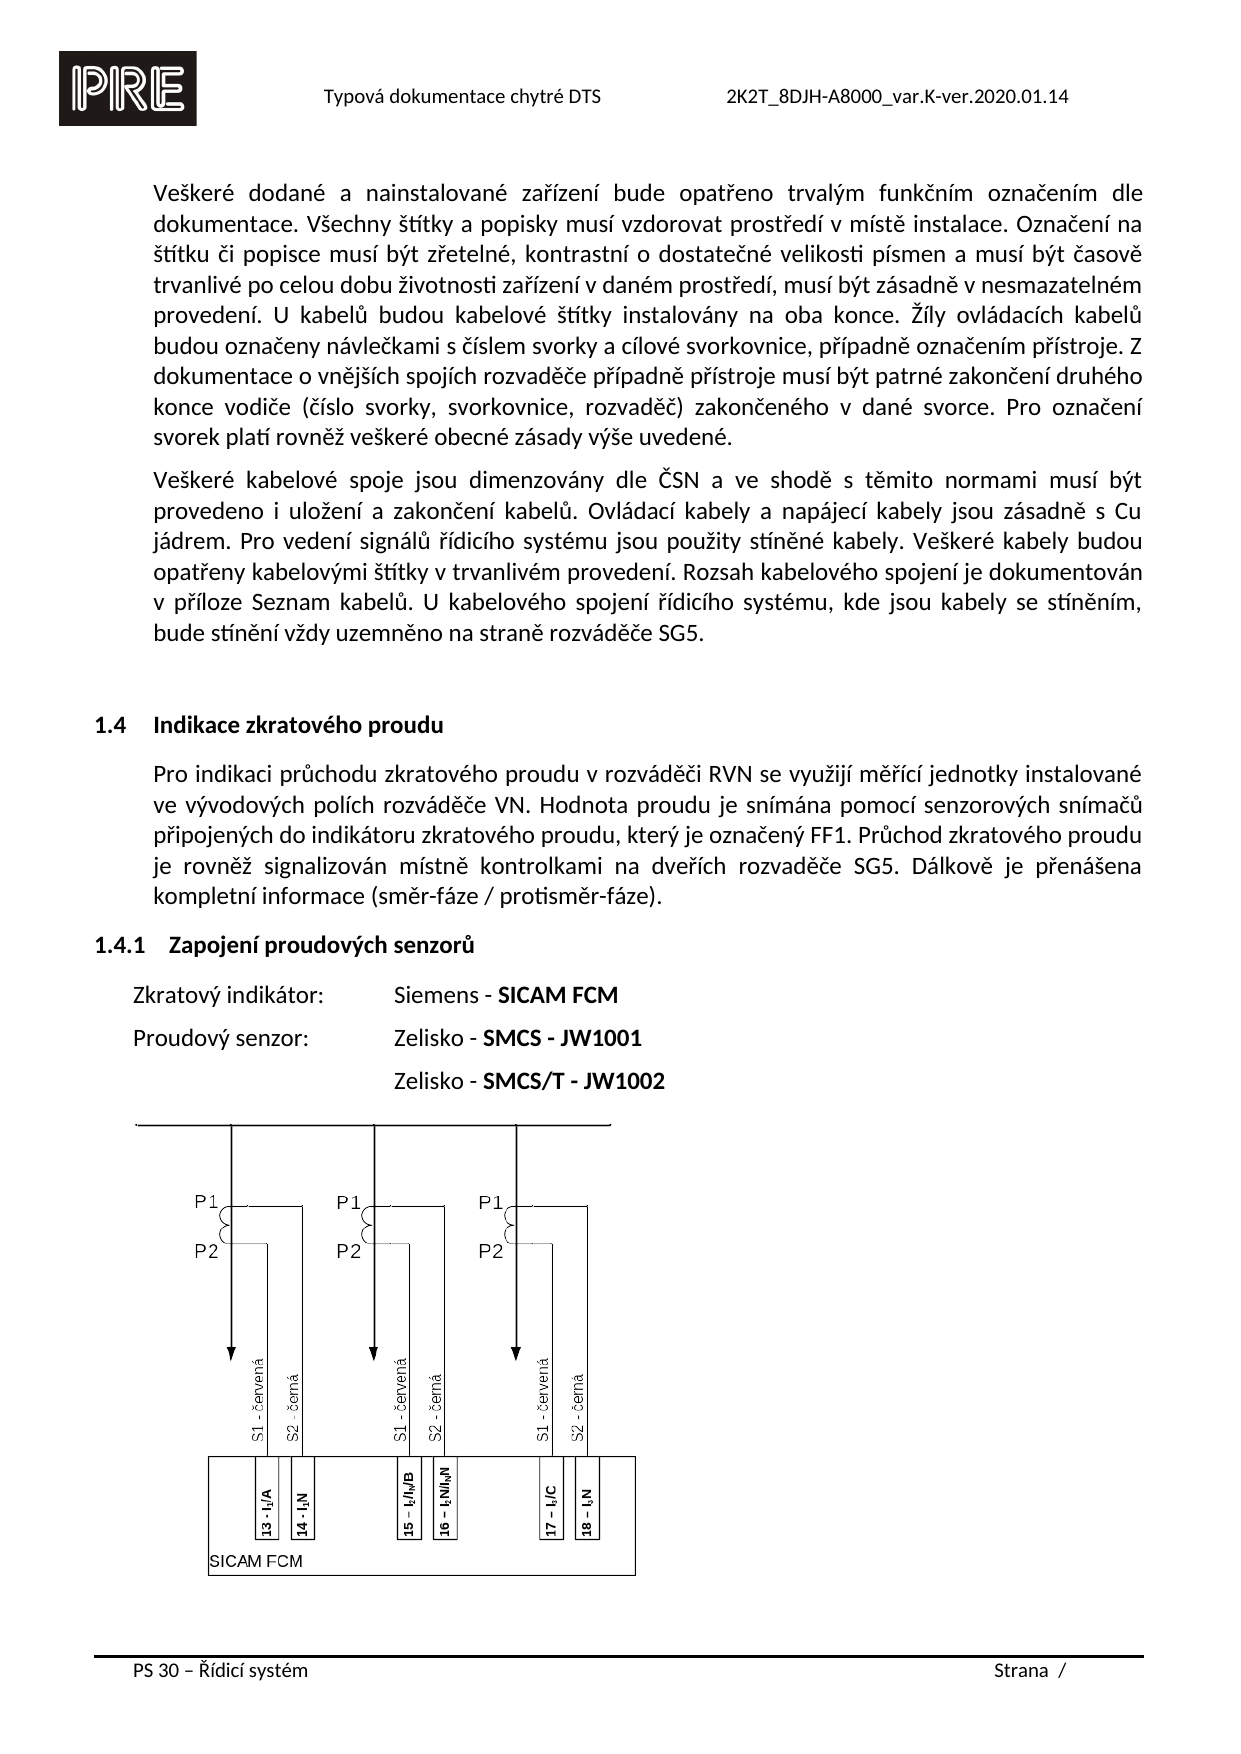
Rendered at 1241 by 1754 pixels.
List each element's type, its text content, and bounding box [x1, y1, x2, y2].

text Veškeré kabelové spoje jsou dimenzovány dle ČSN a ve shodě s těmito normami musí být provedeno i uložení a zakončení kabelů. Ovládací kabely a napájecí kabely jsou zásadně s Cu jádrem. Pro vedení signálů řídicího systému jsou použity stíněné kabely. Veškeré kabely budou opatřeny kabelovými štítky v trvanlivém provedení. Rozsah kabelového spojení je dokumentován v příloze Seznam kabelů. U kabelového spojení řídicího systému, kde jsou kabely se stíněním, bude stínění vždy uzemněno na straně rozváděče SG5. [153, 464, 1144, 647]
text Pro indikaci průchodu zkratového proudu v rozváděči RVN se využijí měřící jednotky instalované ve vývodových polích rozváděče VN. Hodnota proudu je snímána pomocí senzorových snímačů připojených do indikátoru zkratového proudu, který je označený FF1. Průchod zkratového proudu je rovněž signalizován místně kontrolkami na dveřích rozvaděče SG5. Dálkově je přenášena kompletní informace (směr-fáze / protisměr-fáze). [153, 758, 1144, 911]
subtitle Zapojení proudových senzorů [94, 930, 1144, 960]
text Zelisko - SMCS/T - JW1002 [94, 1065, 1144, 1095]
text Zkratový indikátor: Siemens - SICAM FCM [94, 979, 1144, 1009]
picture [59, 51, 197, 126]
subtitle Indikace zkratového proudu [94, 709, 1144, 740]
text Veškeré dodané a nainstalované zařízení bude opatřeno trvalým funkčním označením dle dokumentace. Všechny štítky a popisky musí vzdorovat prostředí v místě instalace. Označení na štítku či popisce musí být zřetelné, kontrastní o dostatečné velikosti písmen a musí být časově trvanlivé po celou dobu životnosti zařízení v daném prostředí, musí být zásadně v nesmazatelném provedení. U kabelů budou kabelové štítky instalovány na oba konce. Žíly ovládacích kabelů budou označeny návlečkami s číslem svorky a cílové svorkovnice, případně označením přístroje. Z dokumentace o vnějších spojích rozvaděče případně přístroje musí být patrné zakončení druhého konce vodiče (číslo svorky, svorkovnice, rozvaděč) zakončeného v dané svorce. Pro označení svorek platí rovněž veškeré obecné zásady výše uvedené. [153, 177, 1144, 452]
text Proudový senzor: Zelisko - SMCS - JW1001 [94, 1022, 1144, 1052]
